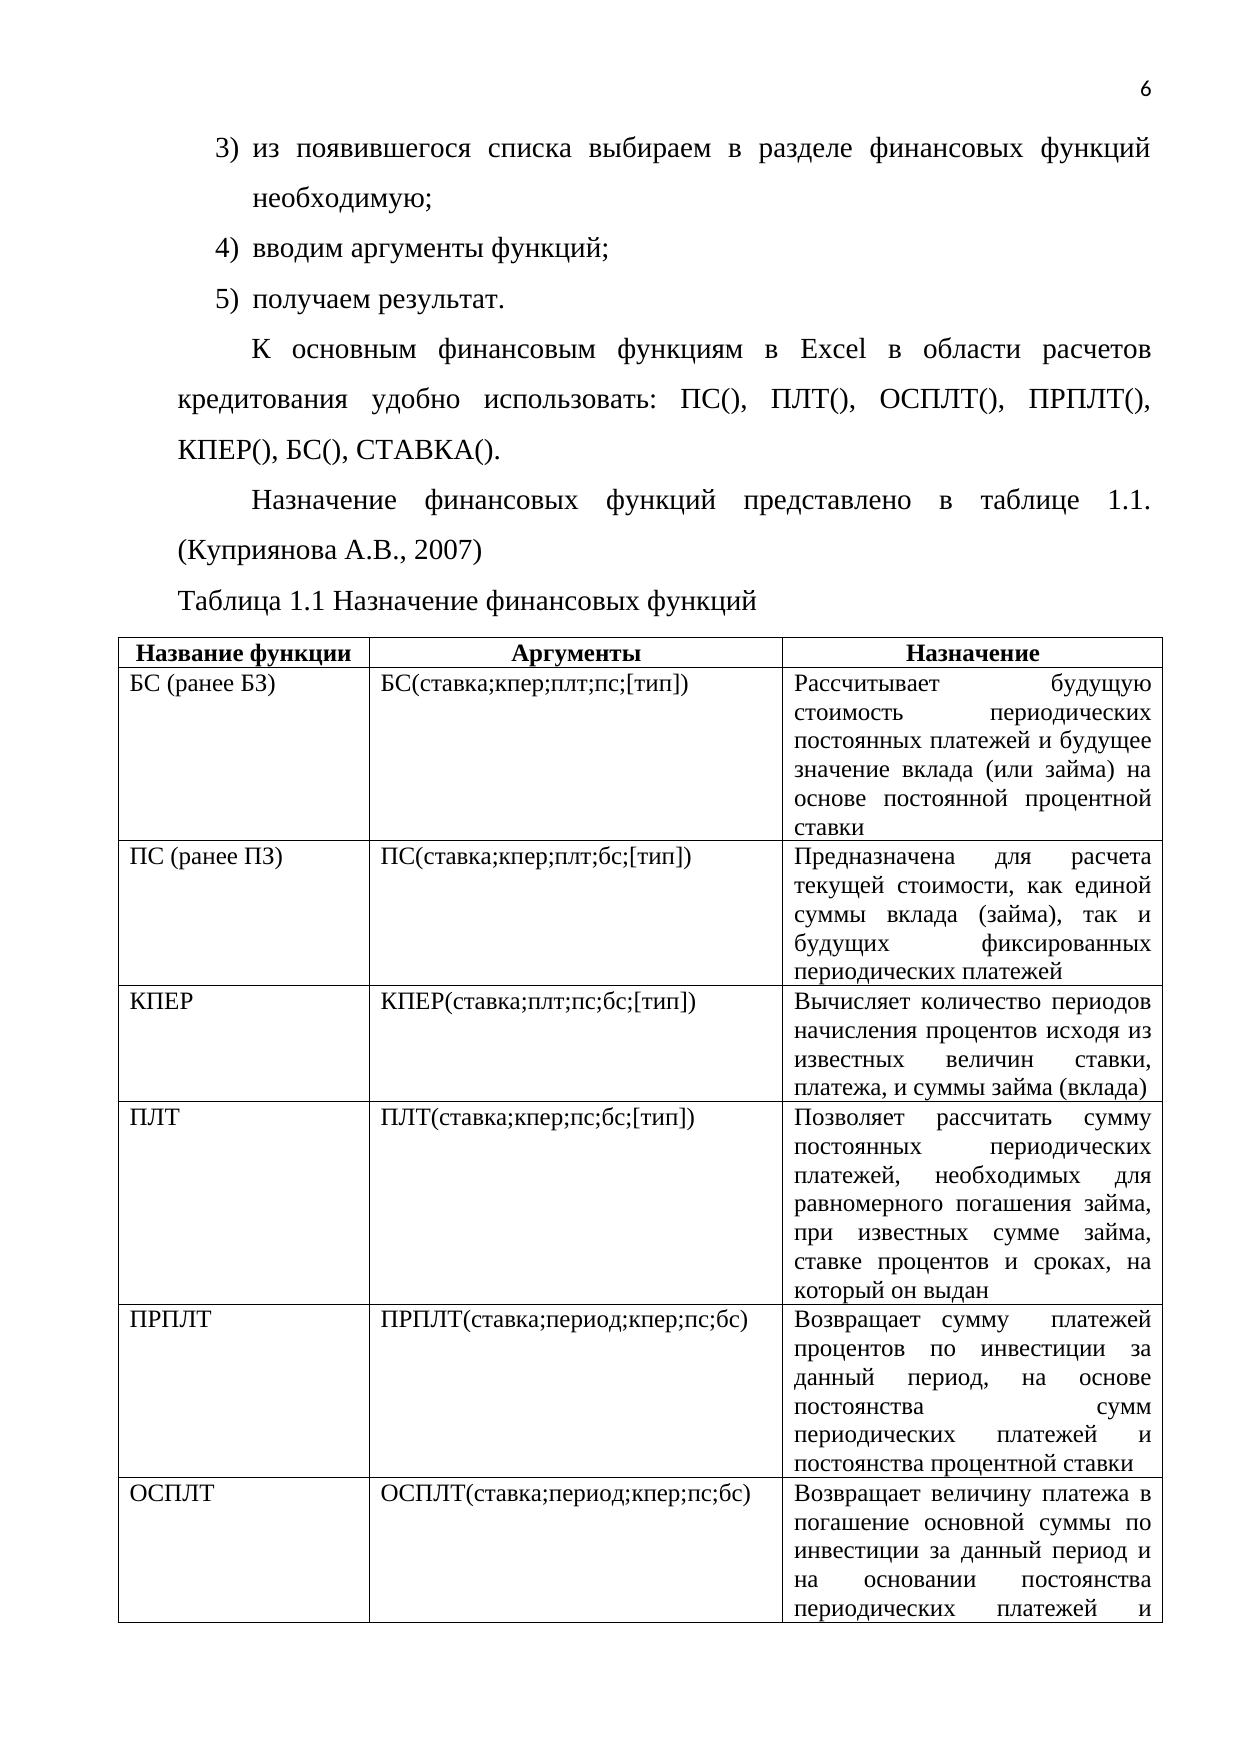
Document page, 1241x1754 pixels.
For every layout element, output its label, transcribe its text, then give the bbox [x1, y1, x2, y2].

table_header Название функции [119, 638, 369, 667]
table_cell ПС (ранее ПЗ) [119, 841, 369, 985]
table_cell Предназначена для расчета текущей стоимости, как единой суммы вклада (займа), так и будущих фиксированных периодических платежей [783, 841, 1162, 985]
table_cell ПЛТ [119, 1102, 369, 1303]
list вводим аргументы функций; [215, 231, 1152, 264]
text Назначение финансовых функций представлено в таблице 1.1. (Куприянова А.В., 2007) [177, 482, 1152, 566]
text К основным финансовым функциям в Excel в области расчетов кредитования удобно использовать: ПС(), ПЛТ(), ОСПЛТ(), ПРПЛТ(), КПЕР(), БС(), СТАВКА(). [177, 331, 1152, 465]
table_cell Позволяет рассчитать сумму постоянных периодических платежей, необходимых для равномерного погашения займа, при известных сумме займа, ставке процентов и сроках, на который он выдан [783, 1102, 1162, 1303]
table_header Назначение [783, 638, 1162, 667]
table_cell ОСПЛТ [119, 1478, 369, 1622]
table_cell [783, 1478, 1162, 1622]
text Таблица 1.1 Назначение финансовых функций [177, 583, 1152, 616]
table_cell ПРПЛТ(ставка;период;кпер;пс;бс) [370, 1305, 782, 1477]
table_cell БС(ставка;кпер;плт;пс;[тип]) [370, 668, 782, 840]
list получаем результат. [215, 281, 1152, 314]
table_cell КПЕР [119, 986, 369, 1101]
table_cell БС (ранее БЗ) [119, 668, 369, 840]
table_cell ПЛТ(ставка;кпер;пс;бс;[тип]) [370, 1102, 782, 1303]
table_cell КПЕР(ставка;плт;пс;бс;[тип]) [370, 986, 782, 1101]
table_cell ПС(ставка;кпер;плт;бс;[тип]) [370, 841, 782, 985]
table_header Аргументы [370, 638, 782, 667]
table_cell Вычисляет количество периодов начисления процентов исходя из известных величин ставки, платежа, и суммы займа (вклада) [783, 986, 1162, 1101]
table_cell Рассчитывает будущую стоимость периодических постоянных платежей и будущее значение вклада (или займа) на основе постоянной процентной ставки [783, 668, 1162, 840]
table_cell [370, 1478, 782, 1622]
list из появившегося списка выбираем в разделе финансовых функций необходимую; [215, 130, 1152, 214]
table_cell Возвращает сумму платежей процентов по инвестиции за данный период, на основе постоянства сумм периодических платежей и постоянства процентной ставки [783, 1305, 1162, 1477]
table_cell ПРПЛТ [119, 1305, 369, 1477]
